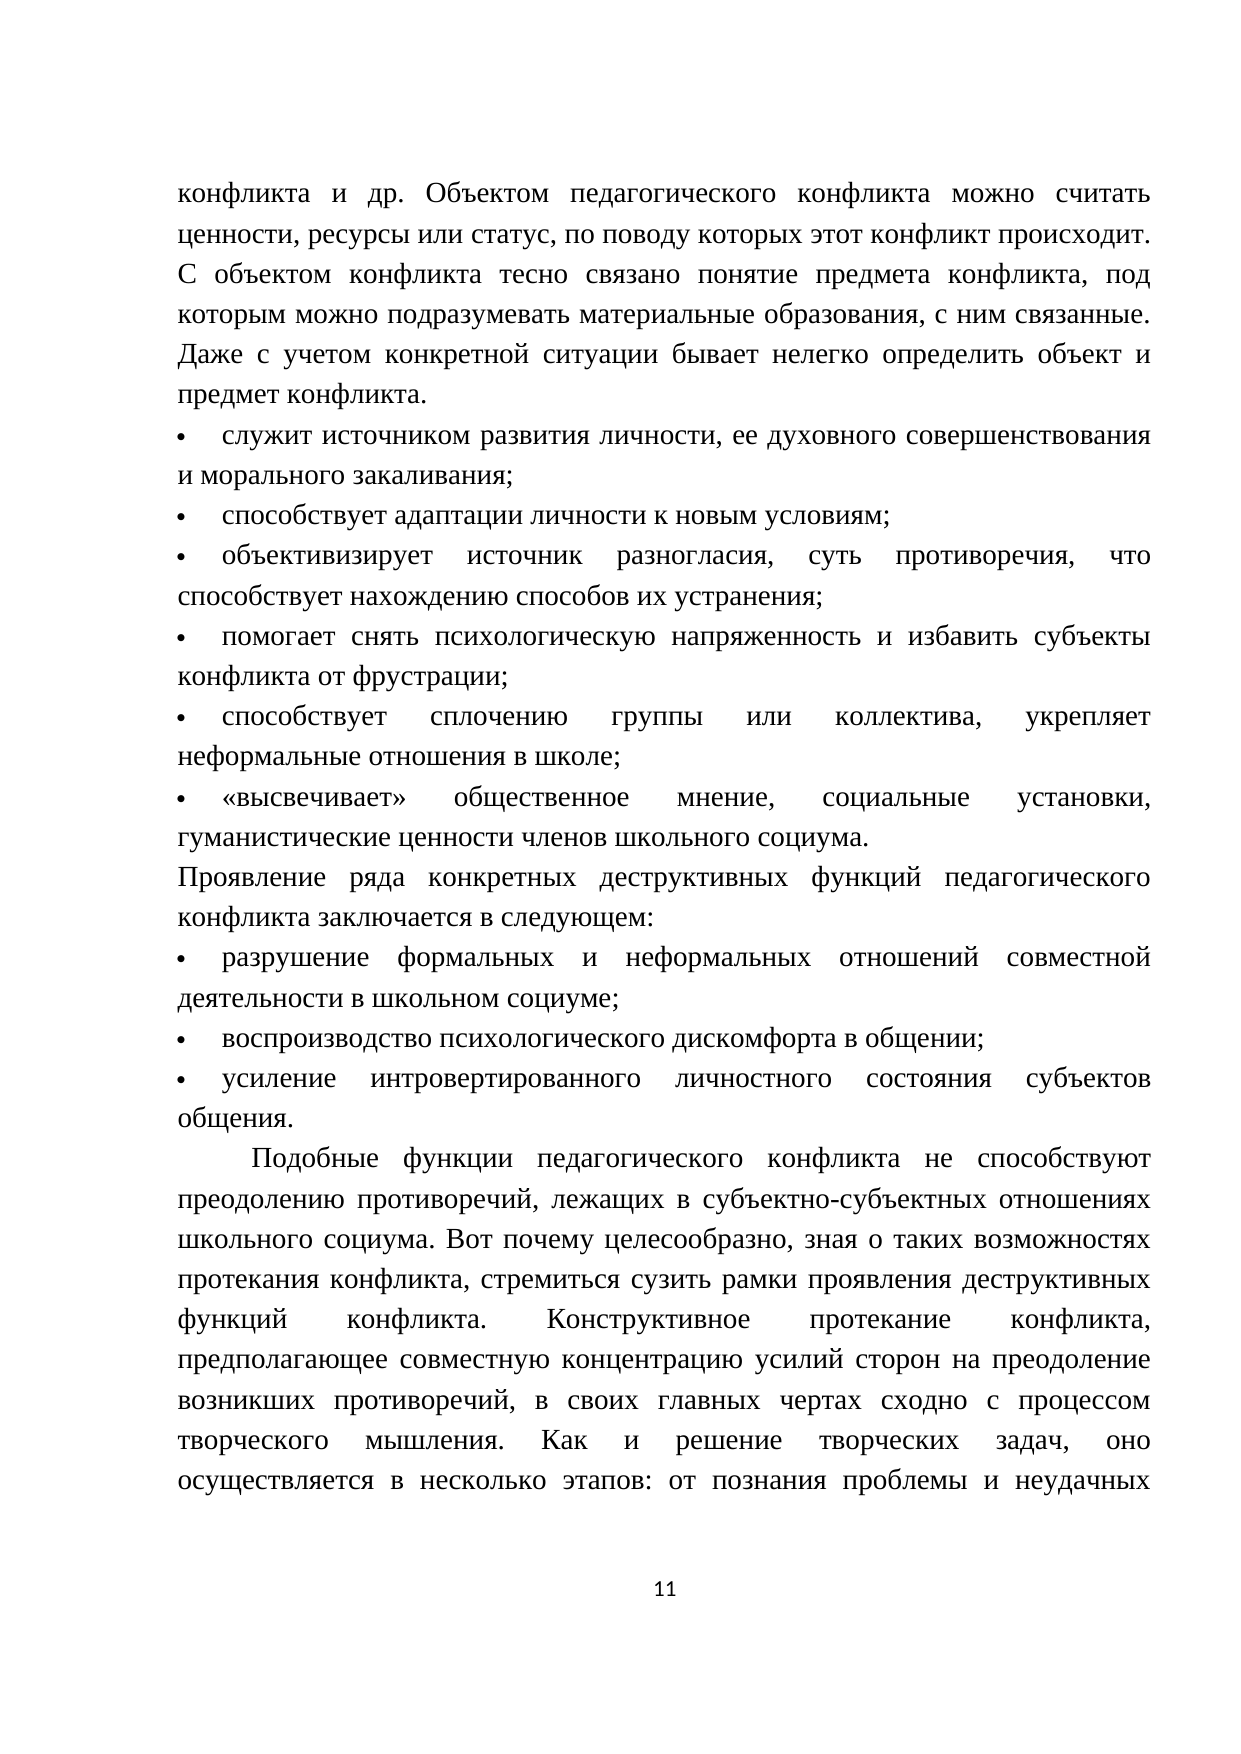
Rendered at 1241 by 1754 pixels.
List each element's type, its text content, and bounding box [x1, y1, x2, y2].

list разрушение формальных и неформальных отношений совместной деятельности в школьном социуме; [177, 939, 1152, 1013]
list усиление интровертированного личностного состояния субъектов общения. [177, 1060, 1152, 1134]
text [177, 1141, 1152, 1496]
list способствует адаптации личности к новым условиям; [177, 497, 1152, 531]
list «высвечивает» общественное мнение, социальные установки, гуманистические ценности членов школьного социума. [177, 779, 1152, 852]
list объективизирует источник разногласия, суть противоречия, что способствует нахождению способов их устранения; [177, 537, 1152, 611]
list помогает снять психологическую напряженность и избавить субъекты конфликта от фрустрации; [177, 618, 1152, 692]
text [177, 176, 1152, 410]
list служит источником развития личности, ее духовного совершенствования и морального закаливания; [177, 417, 1152, 491]
list способствует сплочению группы или коллектива, укрепляет неформальные отношения в школе; [177, 698, 1152, 772]
list воспроизводство психологического дискомфорта в общении; [177, 1020, 1152, 1053]
text Проявление ряда конкретных деструктивных функций педагогического конфликта заключается в следующем: [177, 859, 1152, 933]
